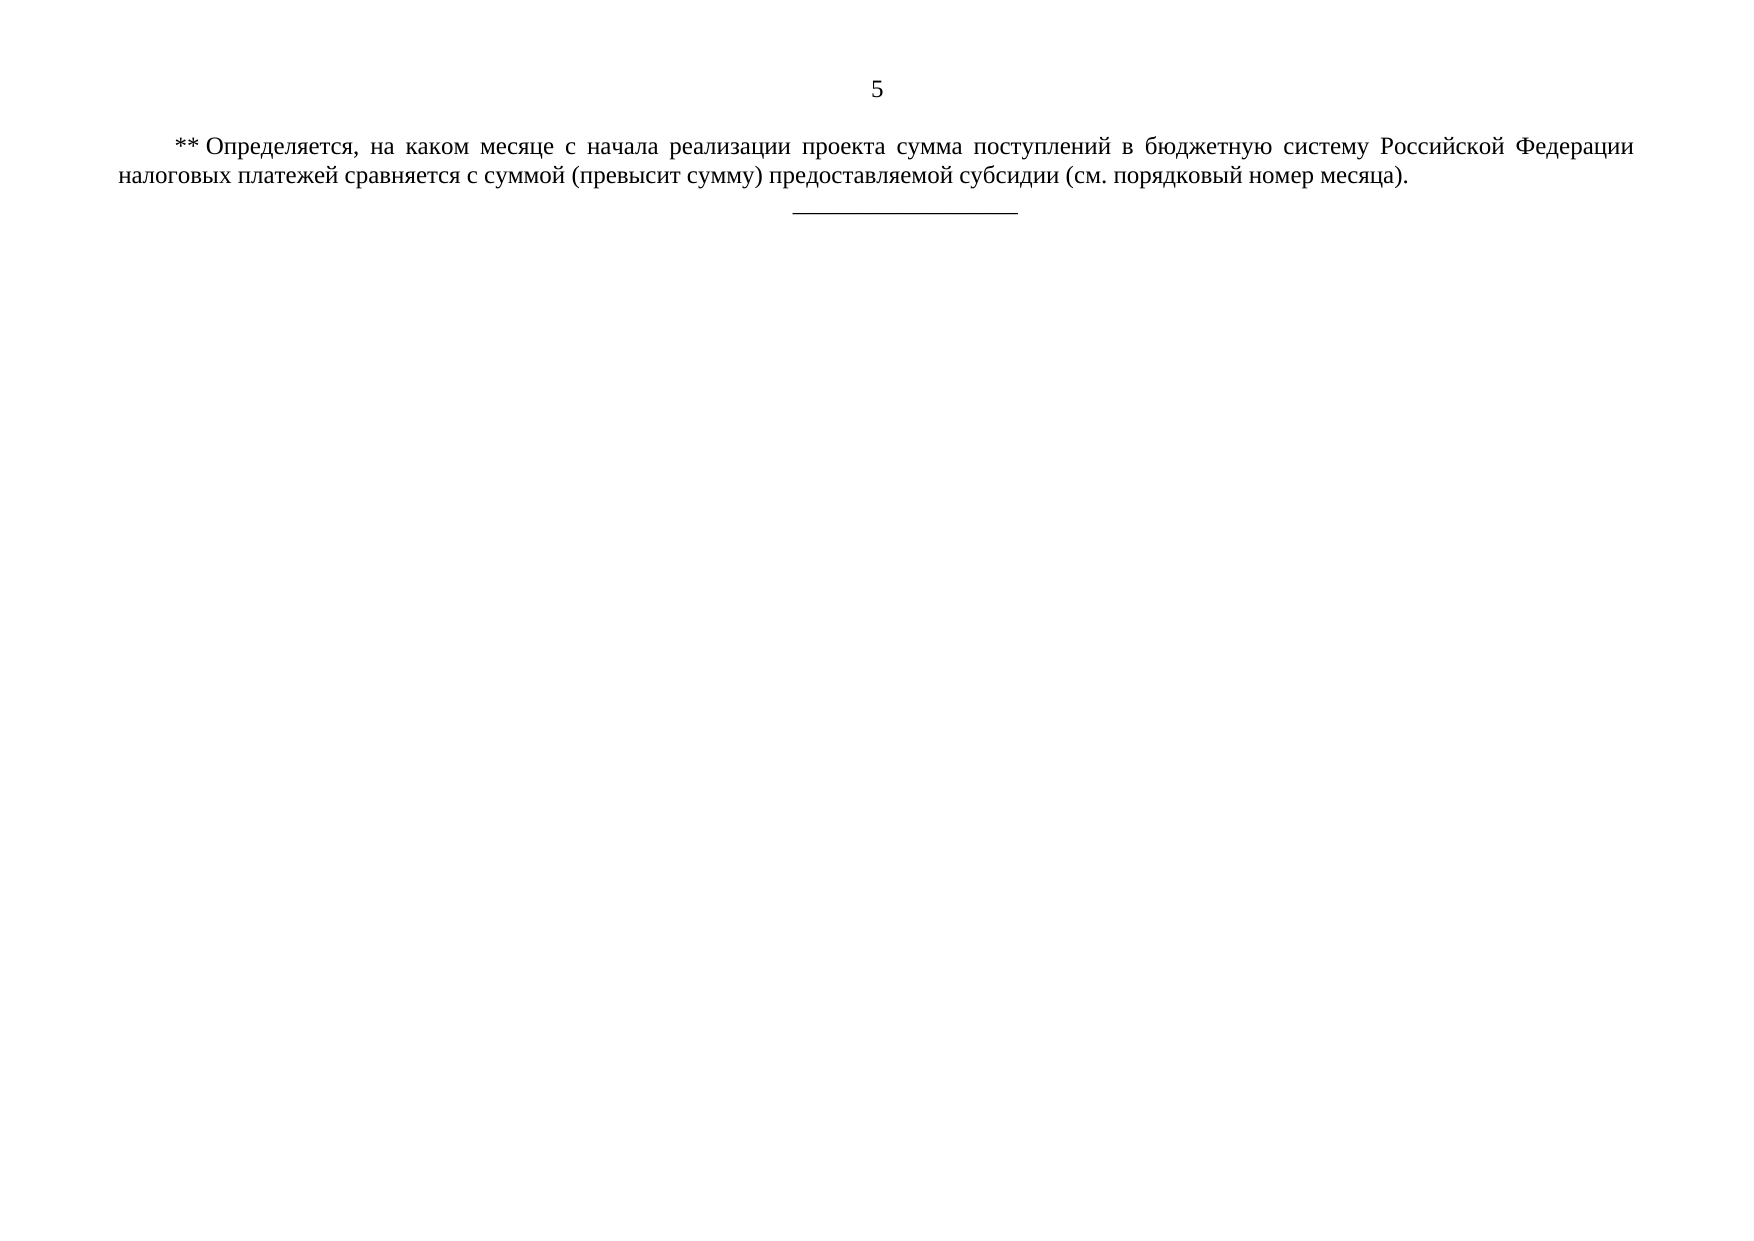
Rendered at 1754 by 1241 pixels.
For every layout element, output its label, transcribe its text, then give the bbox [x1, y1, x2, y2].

text __________________ [118, 188, 1636, 217]
text ** Определяется, на каком месяце с начала реализации проекта сумма поступлений в бюджетную систему Российской Федерации налоговых платежей сравняется с суммой (превысит сумму) предоставляемой субсидии (см. порядковый номер месяца). [118, 131, 1636, 188]
